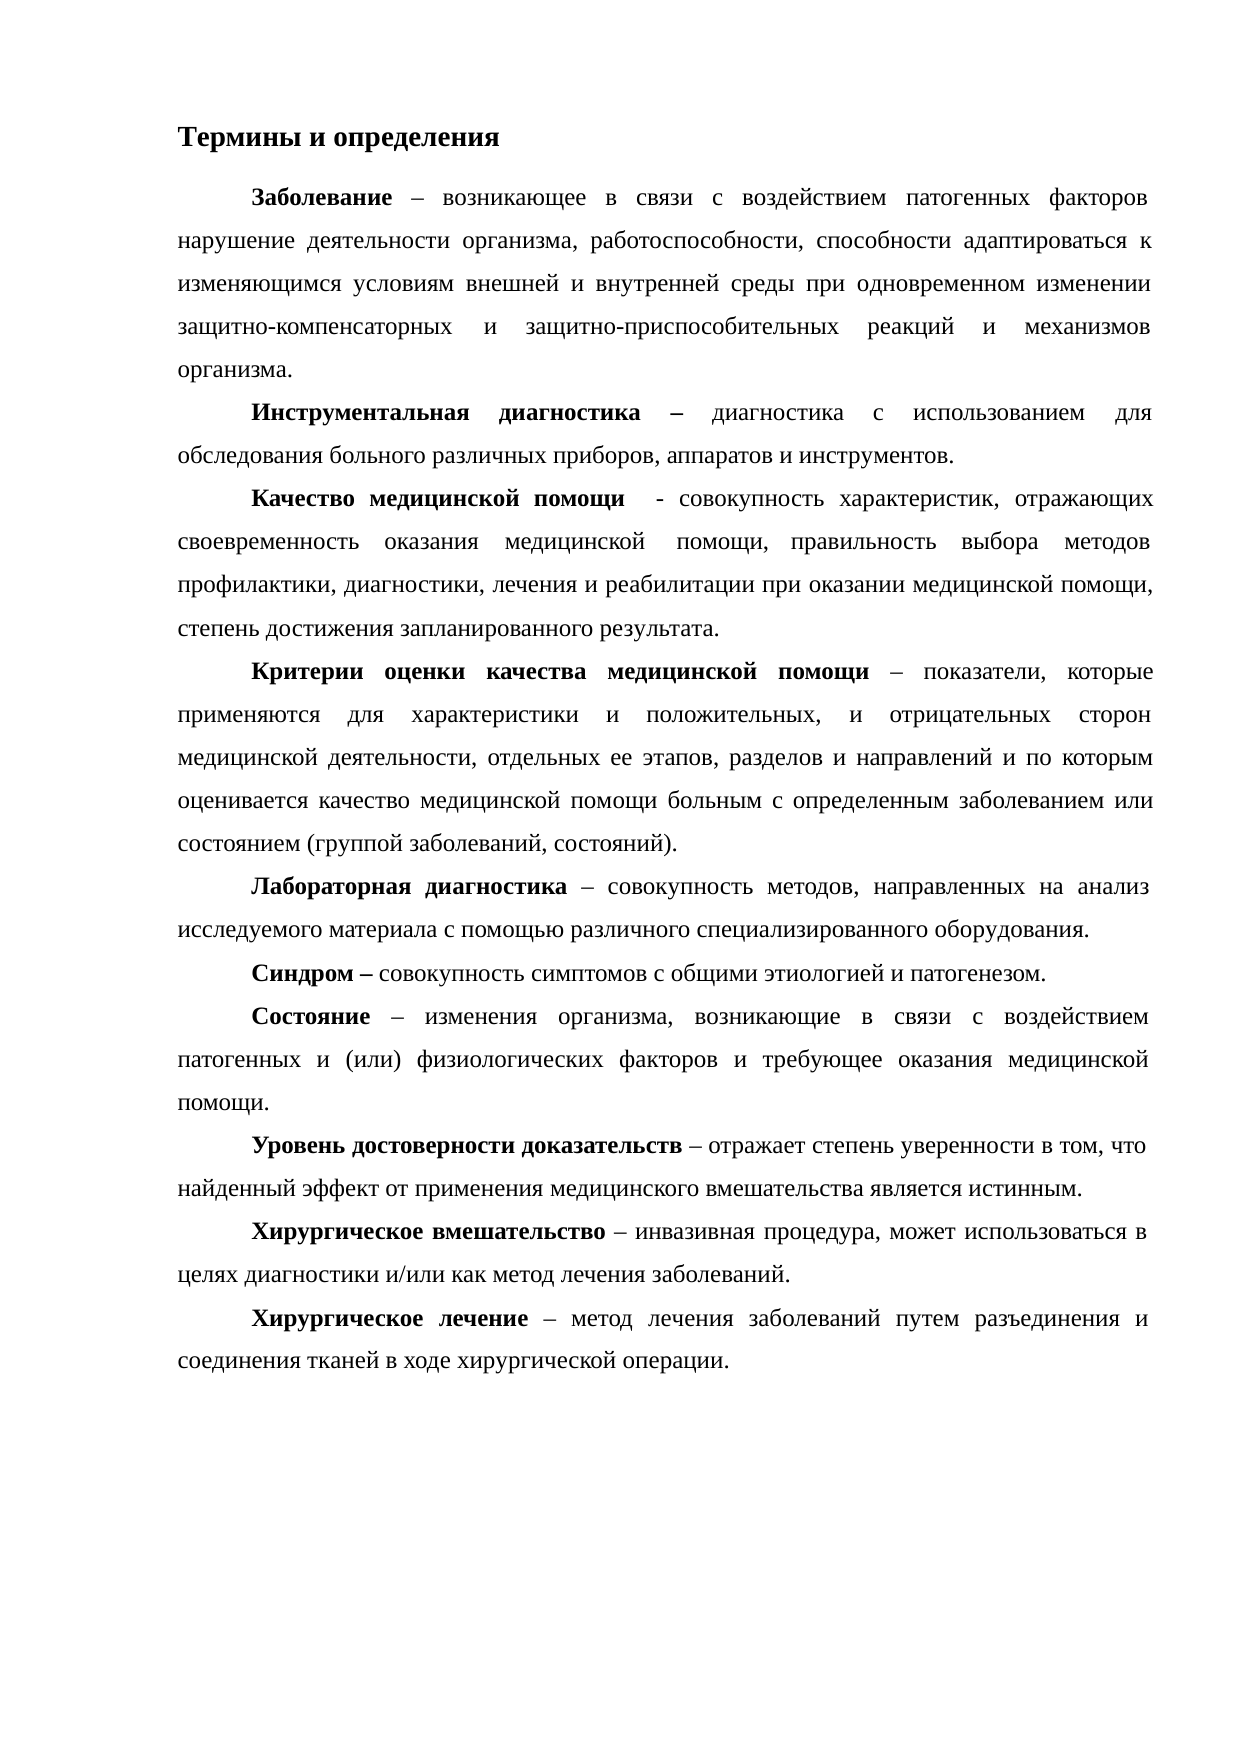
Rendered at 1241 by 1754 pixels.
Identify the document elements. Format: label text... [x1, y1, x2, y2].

text изменяющимся условиям внешней и внутренней среды при одновременном изменении [177, 268, 1154, 297]
text Термины и определения [177, 119, 1154, 153]
text Синдром – совокупность симптомов с общими этиологией и патогенезом. Состояние – изменения организма, возникающие в связи с воздействием [251, 958, 1154, 1029]
text Уровень достоверности доказательств – отражает степень уверенности в том, что найденный эффект от применения медицинского вмешательства является истинным. [177, 1130, 1154, 1202]
text организма. [177, 354, 1154, 383]
text Инструментальная диагностика – диагностика с использованием для обследования больного различных приборов, аппаратов и инструментов. [177, 397, 1154, 469]
text Хирургическое вмешательство – инвазивная процедура, может использоваться в целях диагностики и/или как метод лечения заболеваний. [177, 1216, 1154, 1288]
text Хирургическое лечение – метод лечения заболеваний путем разъединения и соединения тканей в ходе хирургической операции. [177, 1303, 1154, 1374]
text защитно-компенсаторных и защитно-приспособительных реакций и механизмов [177, 311, 1154, 340]
text Заболевание – возникающее в связи с воздействием патогенных факторов [251, 182, 1154, 210]
text Качество медицинской помощи - совокупность характеристик, отражающих своевременность оказания медицинской помощи, правильность выбора методов профилактики, диагностики, лечения и реабилитации при оказании медицинской помощи, степень достижения запланированного результата. [177, 483, 1154, 641]
text нарушение деятельности организма, работоспособности, способности адаптироваться к [177, 225, 1154, 253]
text Критерии оценки качества медицинской помощи – показатели, которые применяются для характеристики и положительных, и отрицательных сторон медицинской деятельности, отдельных ее этапов, разделов и направлений и по которым оценивается качество медицинской помощи больным с определенным заболеванием или состоянием (группой заболеваний, состояний). [177, 656, 1154, 857]
text Лабораторная диагностика – совокупность методов, направленных на анализ исследуемого материала с помощью различного специализированного оборудования. [177, 871, 1154, 943]
text патогенных и (или) физиологических факторов и требующее оказания медицинской помощи. [177, 1044, 1154, 1116]
